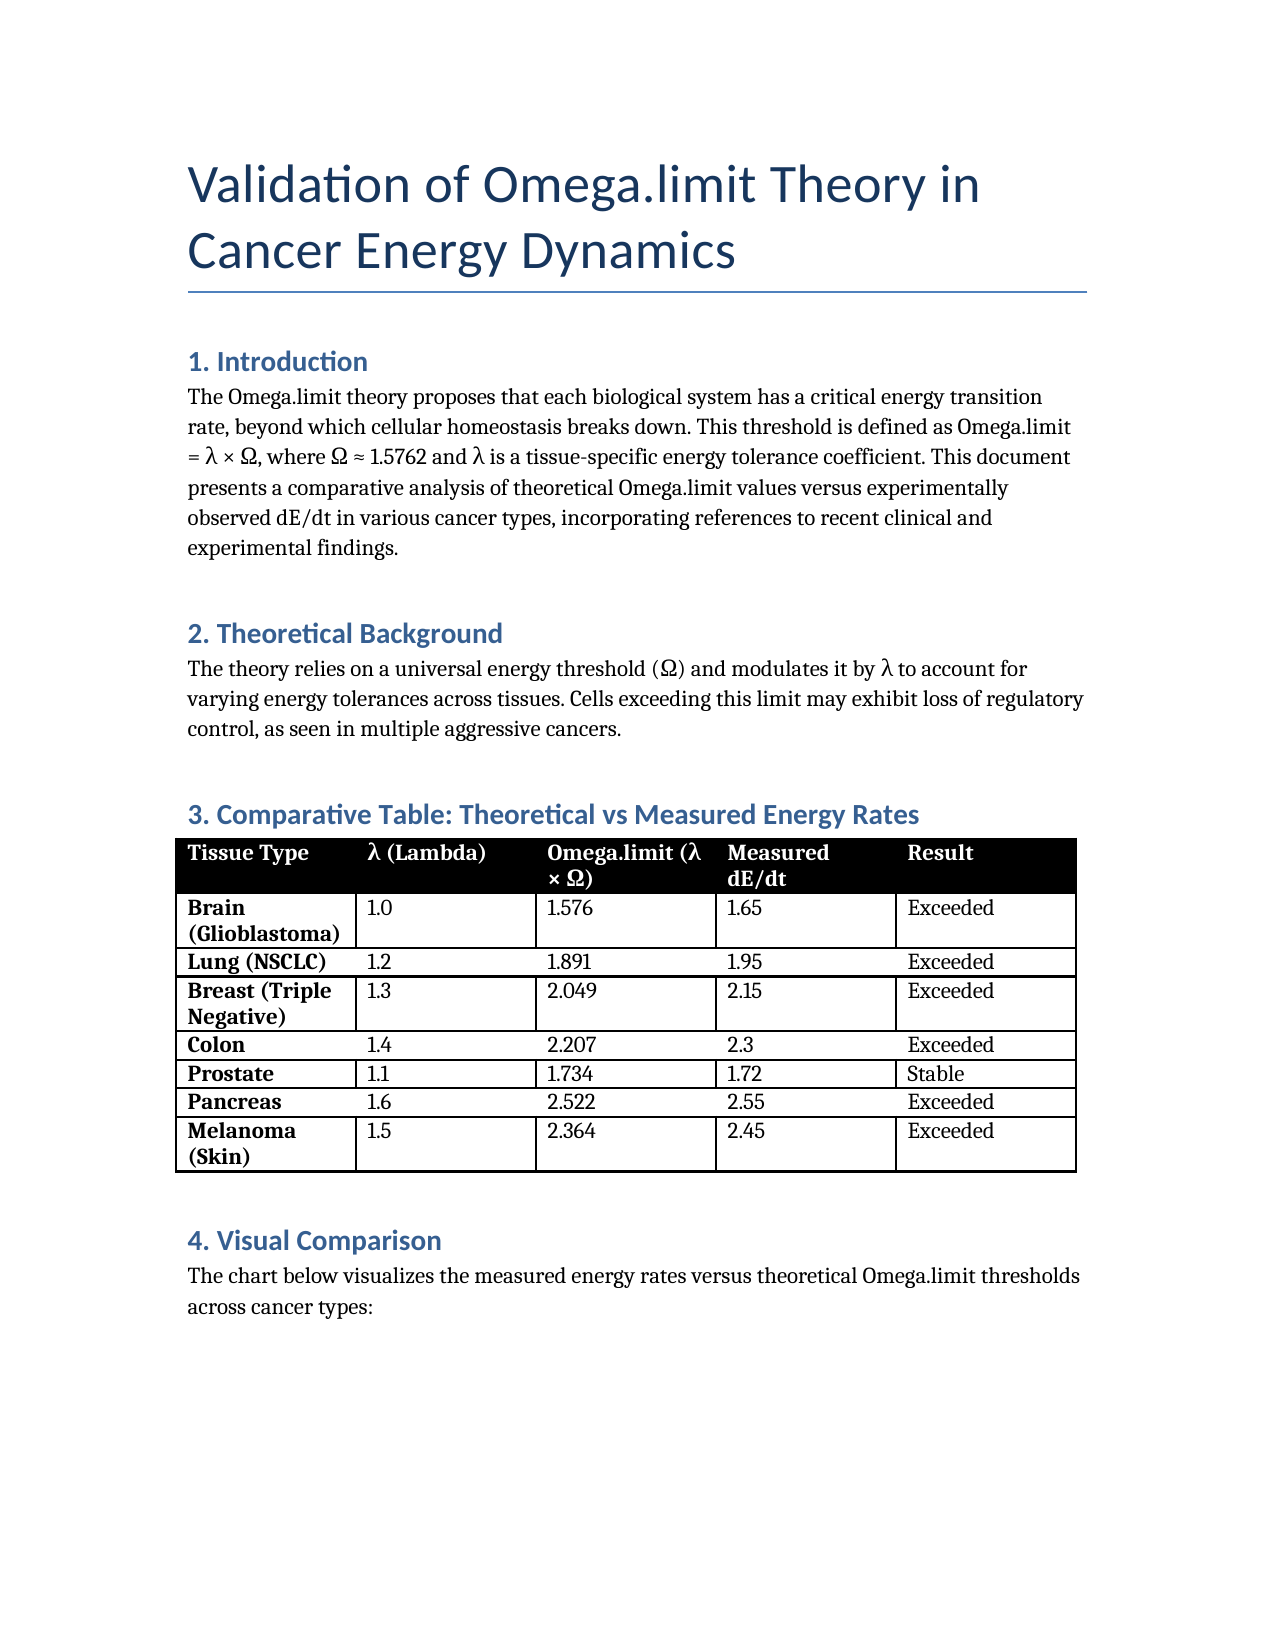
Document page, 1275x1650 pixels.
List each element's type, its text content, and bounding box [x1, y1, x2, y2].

subtitle 4. Visual Comparison [187, 1222, 1087, 1258]
table_cell 1.4 [356, 1032, 536, 1059]
table_cell 1.6 [356, 1089, 536, 1116]
table_cell Exceeded [896, 949, 1075, 975]
table_cell 2.522 [536, 1089, 716, 1116]
subtitle 3. Comparative Table: Theoretical vs Measured Energy Rates [187, 796, 1087, 832]
table_header Omega.limit (λ × Ω) [536, 840, 716, 892]
table_header Tissue Type [177, 840, 356, 892]
table_cell 1.1 [357, 1061, 535, 1087]
table_cell 1.891 [536, 949, 716, 975]
table_cell Stable [897, 1061, 1075, 1087]
table_cell Melanoma (Skin) [177, 1118, 355, 1170]
table_cell Exceeded [897, 894, 1075, 947]
table_cell 2.45 [717, 1118, 895, 1170]
table_cell Prostate [177, 1061, 355, 1087]
table_cell Exceeded [896, 1089, 1075, 1116]
table_cell 2.15 [717, 978, 895, 1030]
table_cell Exceeded [897, 978, 1075, 1030]
table_cell Pancreas [177, 1089, 356, 1116]
text The theory relies on a universal energy threshold (Ω) and modulates it by λ to account for varying energy tolerances across tissues. Cells exceeding this limit may exhibit loss of regulatory control, as seen in multiple aggressive cancers. [187, 656, 1087, 743]
title Validation of Omega.limit Theory in Cancer Energy Dynamics [187, 150, 1087, 293]
table_cell Exceeded [896, 1032, 1075, 1059]
table_cell 1.3 [357, 978, 535, 1030]
table_cell Exceeded [897, 1118, 1075, 1170]
subtitle 1. Introduction [187, 343, 1087, 378]
text The Omega.limit theory proposes that each biological system has a critical energy transition rate, beyond which cellular homeostasis breaks down. This threshold is defined as Omega.limit = λ × Ω, where Ω ≈ 1.5762 and λ is a tissue-specific energy tolerance coefficient. This document presents a comparative analysis of theoretical Omega.limit values versus experimentally observed dE/dt in various cancer types, incorporating references to recent clinical and experimental findings. [187, 384, 1087, 561]
table_cell Lung (NSCLC) [177, 949, 356, 975]
table_cell 2.55 [716, 1089, 896, 1116]
table_cell 1.576 [537, 894, 715, 947]
table_cell 1.72 [717, 1061, 895, 1087]
table_header λ (Lambda) [356, 840, 536, 892]
table_cell 1.2 [356, 949, 536, 975]
table_cell 2.207 [536, 1032, 716, 1059]
table_cell Colon [177, 1032, 356, 1059]
table_cell 1.65 [717, 894, 895, 947]
table_cell 1.5 [357, 1118, 535, 1170]
table_cell 2.049 [537, 978, 715, 1030]
table_header Result [896, 840, 1075, 892]
table_header Measured dE/dt [716, 840, 896, 892]
table_cell Brain (Glioblastoma) [177, 894, 355, 947]
table_cell 2.364 [537, 1118, 715, 1170]
table_cell 1.734 [537, 1061, 715, 1087]
table_cell 1.95 [716, 949, 896, 975]
text The chart below visualizes the measured energy rates versus theoretical Omega.limit thresholds across cancer types: [187, 1263, 1087, 1320]
table_cell Breast (Triple Negative) [177, 978, 355, 1030]
subtitle 2. Theoretical Background [187, 615, 1087, 651]
table_cell 2.3 [716, 1032, 896, 1059]
table_cell 1.0 [357, 894, 535, 947]
